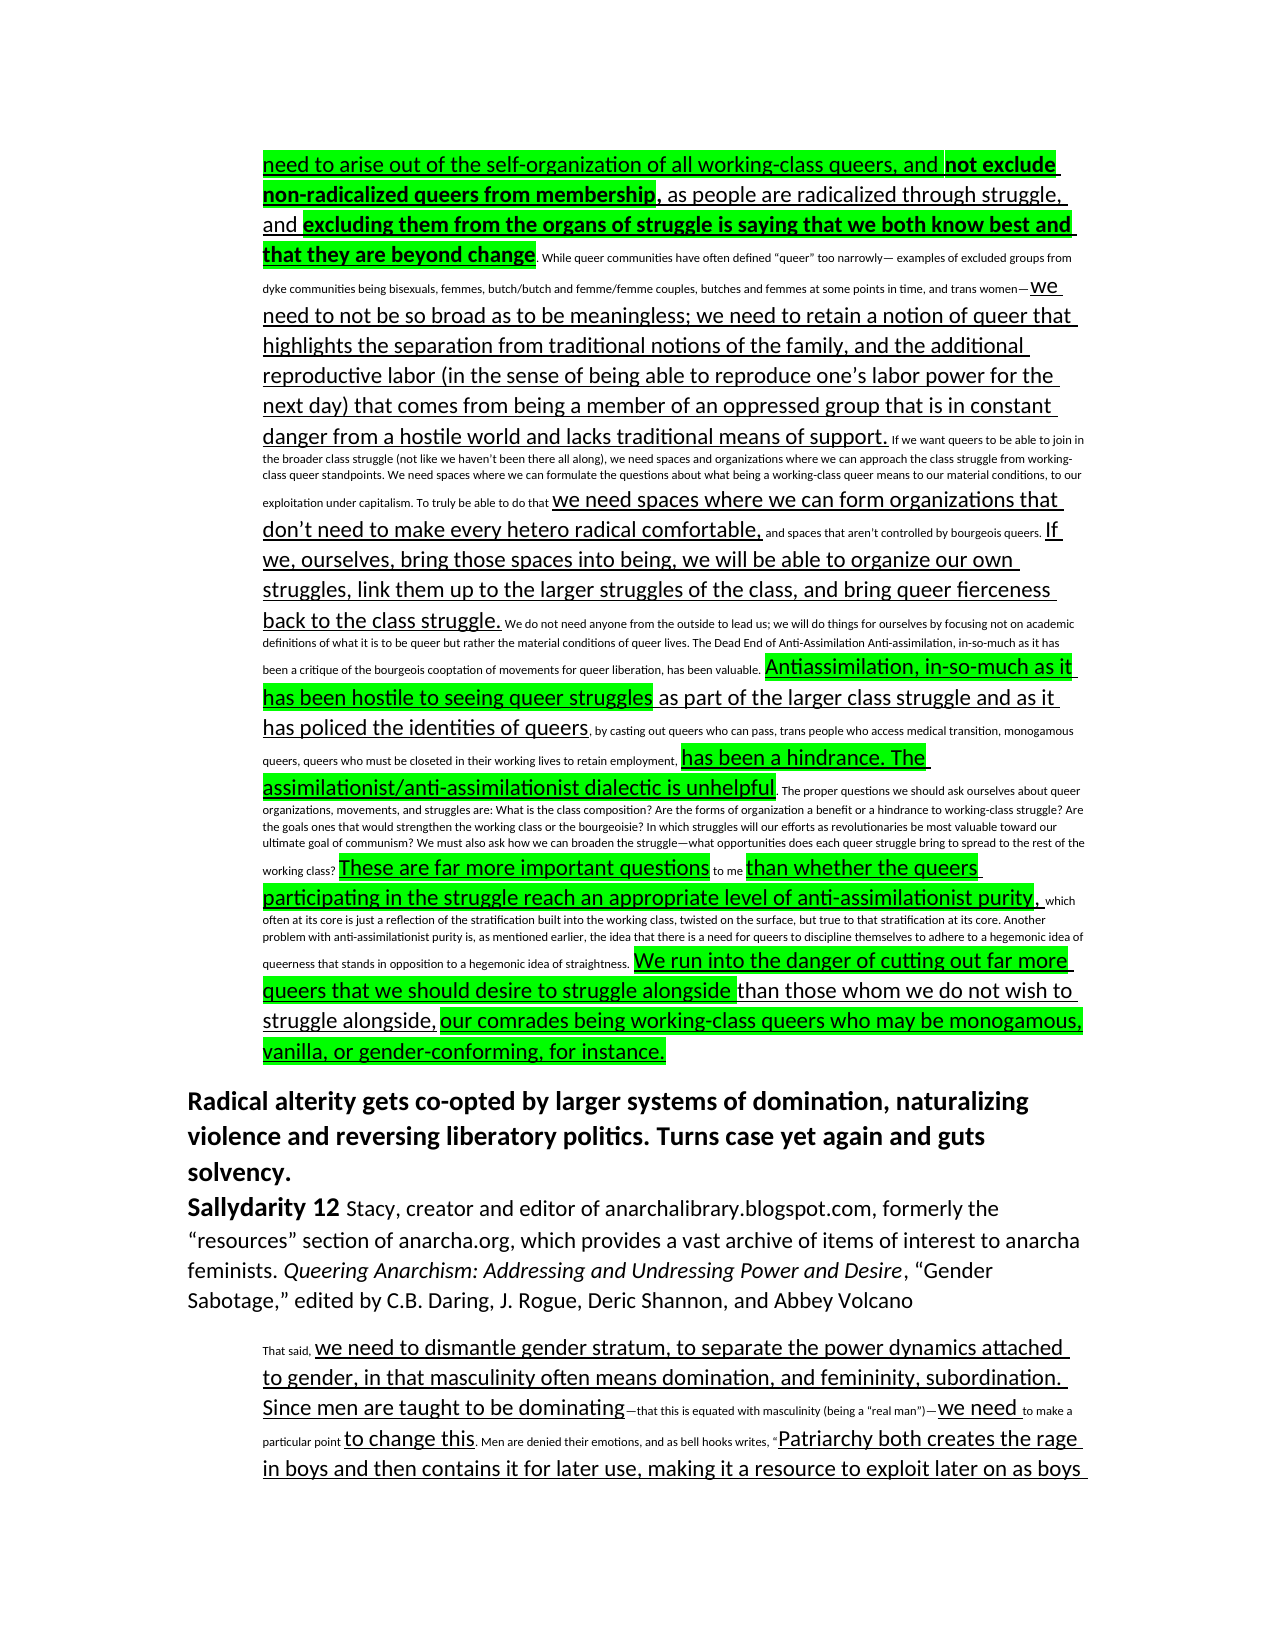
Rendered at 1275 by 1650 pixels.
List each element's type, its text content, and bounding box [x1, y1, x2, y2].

text Sallydarity 12 Stacy, creator and editor of anarchalibrary.blogspot.com, formerly the “resources” section of anarcha.org, which provides a vast archive of items of interest to anarcha feminists. Queering Anarchism: Addressing and Undressing Power and Desire, “Gender Sabotage,” edited by C.B. Daring, J. Rogue, Deric Shannon, and Abbey Volcano [187, 1191, 1087, 1314]
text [262, 1333, 1087, 1478]
text Radical alterity gets co-opted by larger systems of domination, naturalizing violence and reversing liberatory politics. Turns case yet again and guts solvency. [187, 1084, 1087, 1188]
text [262, 150, 1087, 1065]
